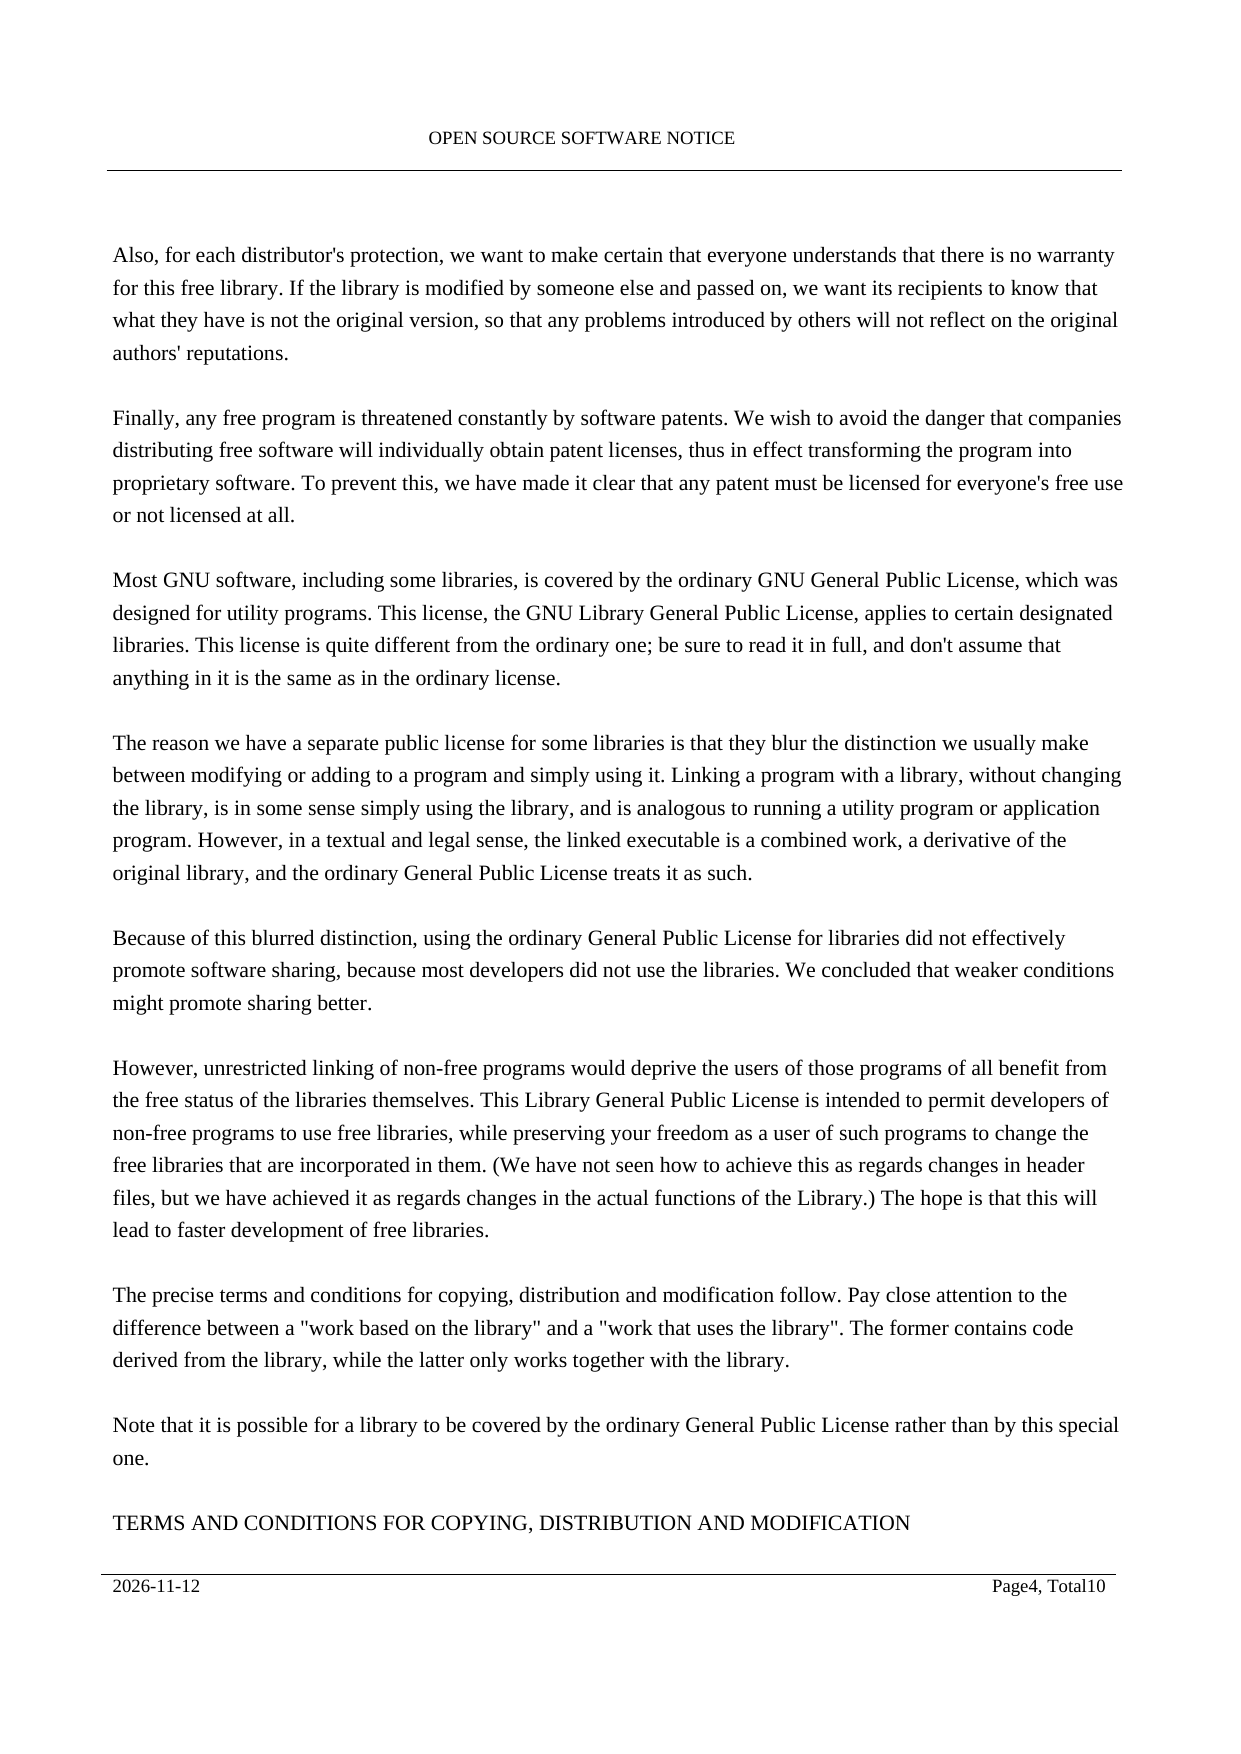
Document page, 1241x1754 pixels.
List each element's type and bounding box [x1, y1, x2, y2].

text [112, 206, 1128, 1539]
